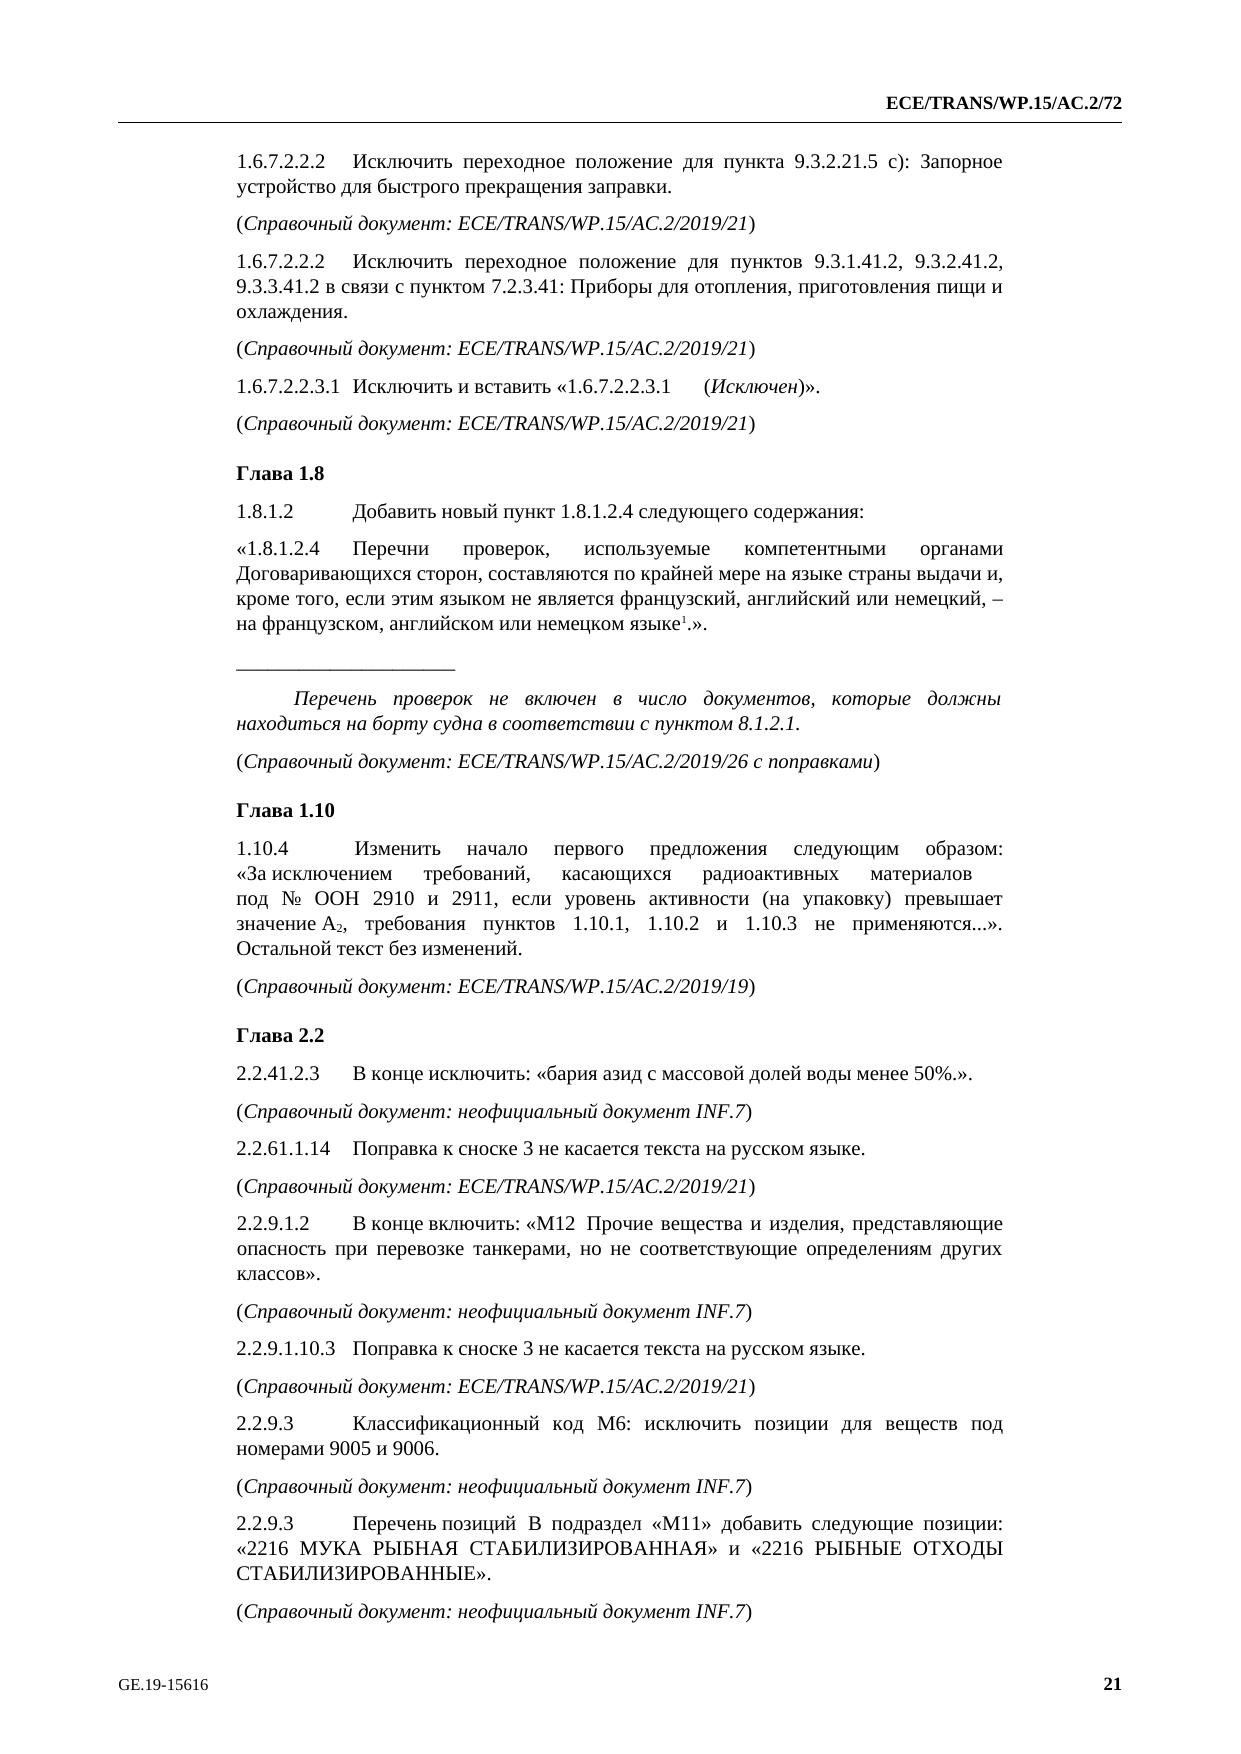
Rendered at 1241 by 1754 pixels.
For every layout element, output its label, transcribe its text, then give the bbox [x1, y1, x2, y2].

text Перечень проверок не включен в число документов, которые должны находиться на борту судна в соответствии с пунктом 8.1.2.1. [236, 685, 1004, 735]
text 1.8.1.2 Добавить новый пункт 1.8.1.2.4 следующего содержания: [236, 498, 1004, 523]
text (Справочный документ: ECE/TRANS/WP.15/AC.2/2019/26 с поправками) [236, 748, 1004, 773]
text 2.2.9.1.10.3 Поправка к сноске 3 не касается текста на русском языке. [236, 1335, 1004, 1360]
text 1.6.7.2.2.3.1 Исключить и вставить «1.6.7.2.2.3.1 (Исключен)». [236, 373, 1004, 398]
text 1.10.4 Изменить начало первого предложения следующим образом: «За исключением требований, касающихся радиоактивных материалов под № ООН 2910 и 2911, если уровень активности (на упаковку) превышает значение А2, требования пунктов 1.10.1, 1.10.2 и 1.10.3 не применяются...». Остальной текст без изменений. [236, 835, 1004, 960]
text 1.6.7.2.2.2 Исключить переходное положение для пункта 9.3.2.21.5 c): Запорное устройство для быстрого прекращения заправки. [237, 148, 1003, 198]
text (Справочный документ: ECE/TRANS/WP.15/AC.2/2019/19) [236, 973, 1004, 998]
text (Справочный документ: ECE/TRANS/WP.15/AC.2/2019/21) [236, 1173, 1004, 1198]
text (Справочный документ: неофициальный документ INF.7) [236, 1098, 1004, 1123]
text 1.6.7.2.2.2 Исключить переходное положение для пунктов 9.3.1.41.2, 9.3.2.41.2, 9.3.3.41.2 в связи с пунктом 7.2.3.41: Приборы для отопления, приготовления пищи и охлаждения. [236, 248, 1004, 323]
text (Справочный документ: ECE/TRANS/WP.15/AC.2/2019/21) [236, 1373, 1004, 1398]
text 2.2.41.2.3 В конце исключить: «бария азид с массовой долей воды менее 50%.». [236, 1060, 1004, 1085]
text _____________________ [236, 648, 1004, 673]
text Глава 1.10 [118, 798, 1004, 823]
text (Справочный документ: ECE/TRANS/WP.15/AC.2/2019/21) [236, 335, 1004, 360]
text Глава 2.2 [118, 1023, 1004, 1048]
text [236, 210, 1004, 235]
text (Справочный документ: ECE/TRANS/WP.15/AC.2/2019/21) [236, 410, 1004, 435]
text 2.2.9.1.2 В конце включить: «M12 Прочие вещества и изделия, представляющие опасность при перевозке танкерами, но не соответствующие определениям других классов». [237, 1210, 1003, 1285]
text (Справочный документ: неофициальный документ INF.7) [236, 1298, 1004, 1323]
text 2.2.9.3 Перечень позиций В подраздел «М11» добавить следующие позиции: «2216 МУКА РЫБНАЯ СТАБИЛИЗИРОВАННАЯ» и «2216 РЫБНЫЕ ОТХОДЫ СТАБИЛИЗИРОВАННЫЕ». [236, 1510, 1004, 1585]
text Глава 1.8 [118, 460, 1004, 485]
text (Справочный документ: неофициальный документ INF.7) [236, 1473, 1004, 1498]
text 2.2.9.3 Классификационный код M6: исключить позиции для веществ под номерами 9005 и 9006. [236, 1410, 1004, 1460]
text (Справочный документ: неофициальный документ INF.7) [236, 1598, 1004, 1623]
text «1.8.1.2.4 Перечни проверок, используемые компетентными органами Договаривающихся сторон, составляются по крайней мере на языке страны выдачи и, кроме того, если этим языком не является французский, английский или немецкий, – на французском, английском или немецком языке1.». [236, 535, 1004, 635]
text 2.2.61.1.14 Поправка к сноске 3 не касается текста на русском языке. [236, 1135, 1004, 1160]
